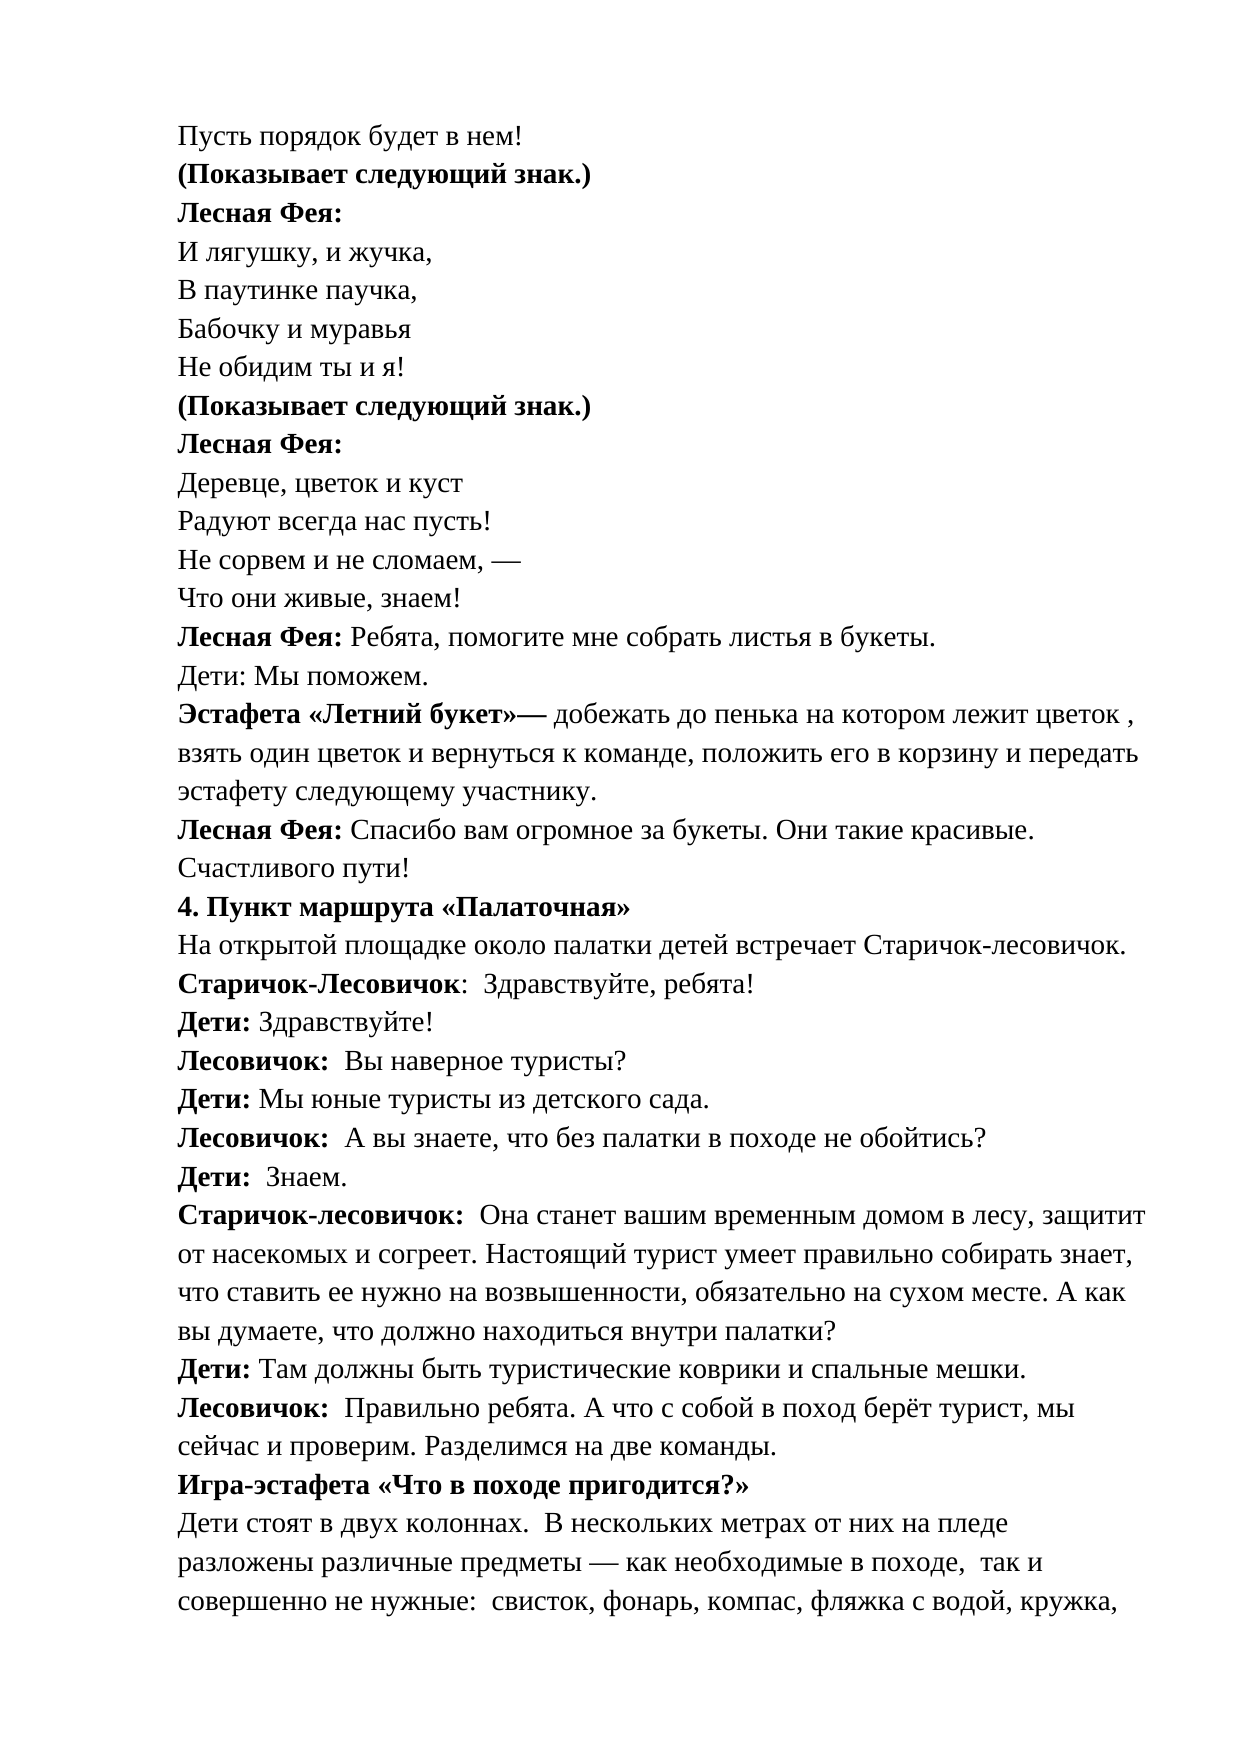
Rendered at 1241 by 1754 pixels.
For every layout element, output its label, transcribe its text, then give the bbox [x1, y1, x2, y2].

text Не обидим ты и я! [177, 349, 1152, 383]
text Старичок-лесовичок: Она станет вашим временным домом в лесу, защитит от насекомых и согреет. Настоящий турист умеет правильно собирать знает, что ставить ее нужно на возвышенности, обязательно на сухом месте. А как вы думаете, что должно находиться внутри палатки? [177, 1197, 1152, 1346]
text Бабочку и муравья [177, 311, 1152, 344]
text Лесовичок: Правильно ребята. А что с собой в поход берёт турист, мы сейчас и проверим. Разделимся на две команды. [177, 1390, 1152, 1462]
text Лесная Фея: [177, 426, 1152, 460]
text Дети: Здравствуйте! [177, 1004, 1152, 1038]
text На открытой площадке около палатки детей встречает Старичок-лесовичок. [177, 927, 1152, 961]
text Лесовичок: Вы наверное туристы? [177, 1043, 1152, 1077]
text Не сорвем и не сломаем, — [177, 542, 1152, 576]
text Дети: Мы юные туристы из детского сада. [177, 1082, 1152, 1115]
text Деревце, цветок и куст [177, 465, 1152, 498]
text Дети: Там должны быть туристические коврики и спальные мешки. [177, 1351, 1152, 1385]
text Лесная Фея: Спасибо вам огромное за букеты. Они такие красивые. Счастливого пути! [177, 812, 1152, 884]
text И лягушку, и жучка, [177, 234, 1152, 267]
text Что они живые, знаем! [177, 581, 1152, 614]
text Дети: Знаем. [177, 1159, 1152, 1192]
text Лесная Фея: [177, 195, 1152, 229]
text Радуют всегда нас пусть! [177, 503, 1152, 537]
text (Показывает следующий знак.) [177, 157, 1152, 190]
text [177, 1506, 1152, 1616]
text Дети: Мы поможем. [177, 658, 1152, 691]
text Старичок-Лесовичок: Здравствуйте, ребята! [177, 966, 1152, 999]
text Игра-эстафета «Что в походе пригодится?» [177, 1467, 1152, 1501]
text Эстафета «Летний букет»— добежать до пенька на котором лежит цветок , взять один цветок и вернуться к команде, положить его в корзину и передать эстафету следующему участнику. [177, 696, 1152, 807]
text Пусть порядок будет в нем! [177, 118, 1152, 152]
text 4. Пункт маршрута «Палаточная» [177, 889, 1152, 922]
text (Показывает следующий знак.) [177, 388, 1152, 421]
text В паутинке паучка, [177, 272, 1152, 306]
text Лесовичок: А вы знаете, что без палатки в походе не обойтись? [177, 1120, 1152, 1154]
text Лесная Фея: Ребята, помогите мне собрать листья в букеты. [177, 619, 1152, 653]
